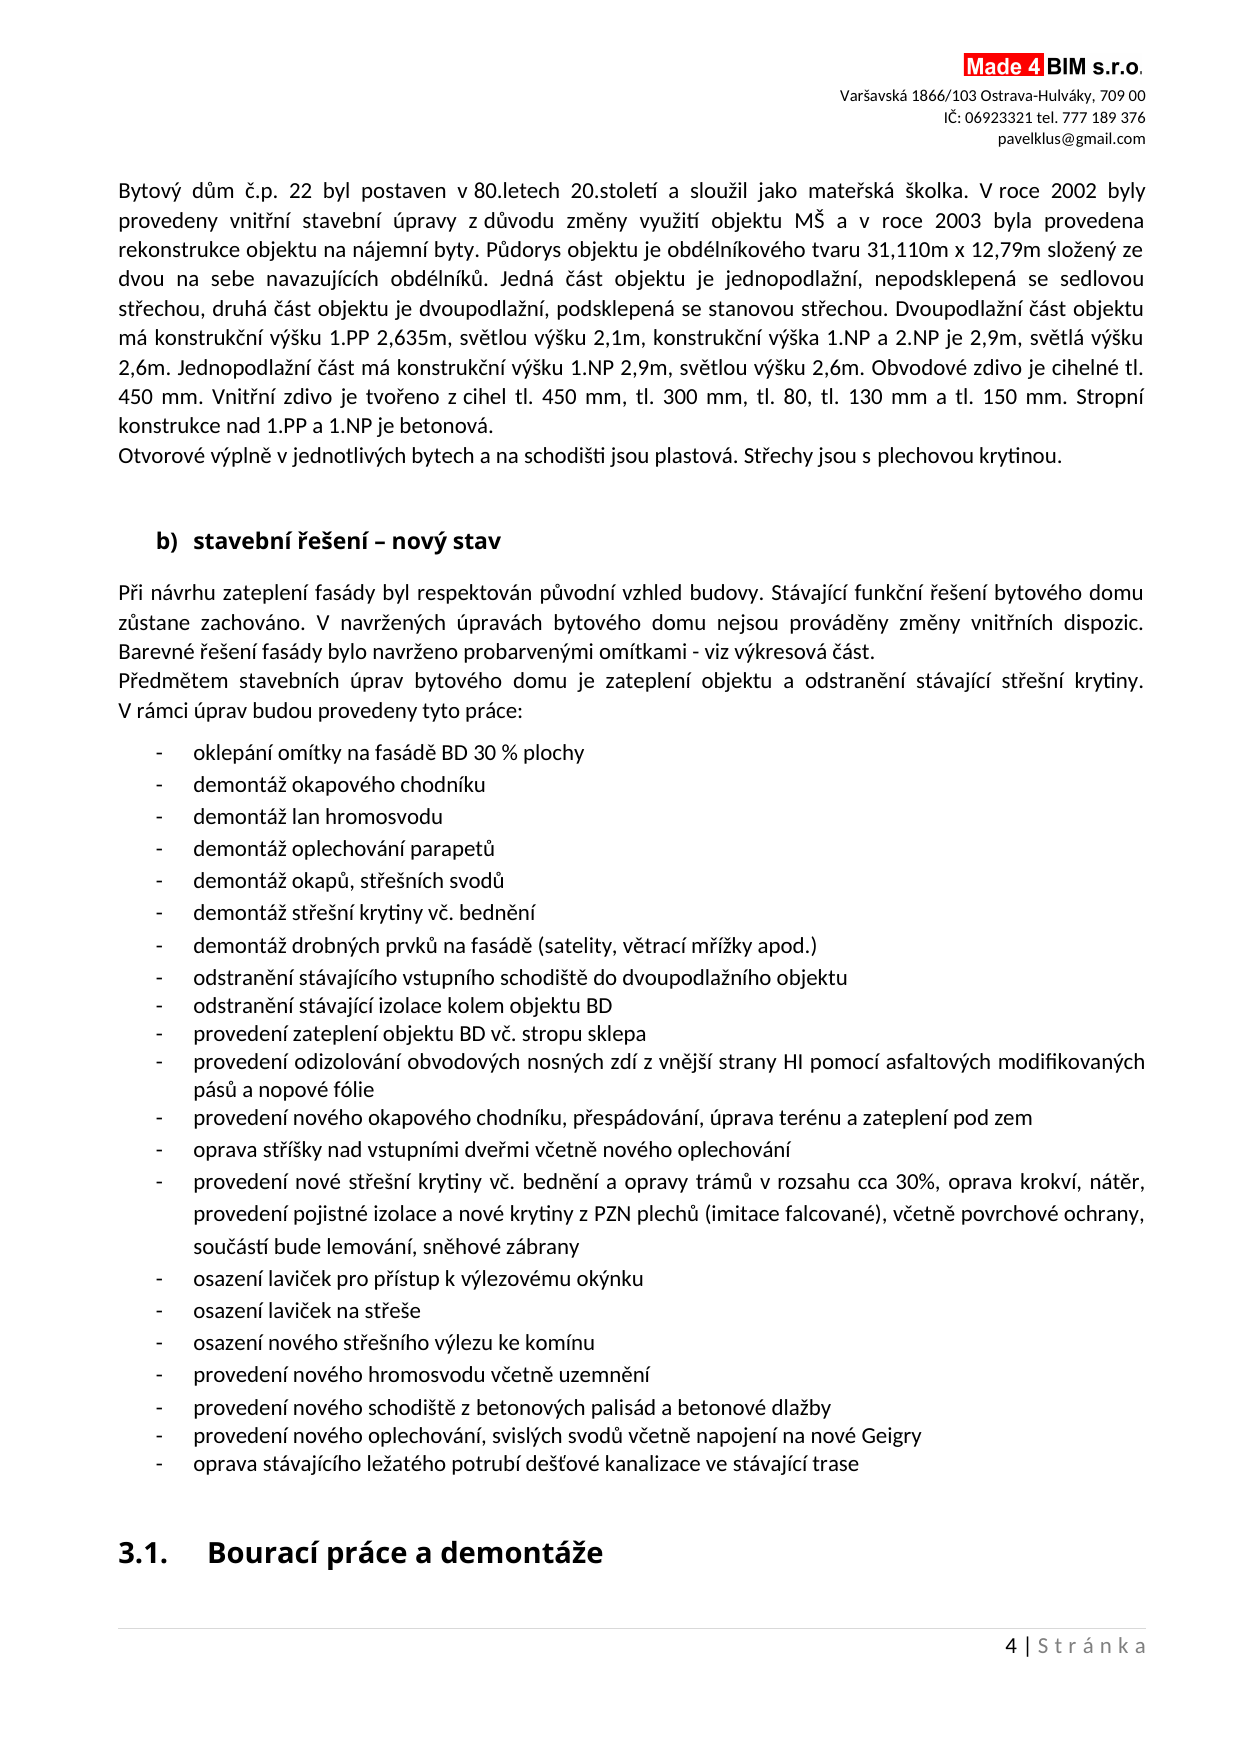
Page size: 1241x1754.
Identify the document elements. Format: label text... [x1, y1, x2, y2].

list provedení nového oplechování, svislých svodů včetně napojení na nové Geigry [156, 1421, 1146, 1449]
list demontáž oplechování parapetů [156, 834, 1146, 862]
list oprava stříšky nad vstupními dveřmi včetně nového oplechování [156, 1135, 1146, 1163]
list odstranění stávající izolace kolem objektu BD [156, 991, 1146, 1019]
list odstranění stávajícího vstupního schodiště do dvoupodlažního objektu [156, 963, 1146, 991]
text Otvorové výplně v jednotlivých bytech a na schodišti jsou plastová. Střechy jsou s plechovou krytinou. [118, 441, 1146, 469]
text Předmětem stavebních úprav bytového domu je zateplení objektu a odstranění stávající střešní krytiny. V rámci úprav budou provedeny tyto práce: [118, 666, 1146, 724]
list demontáž drobných prvků na fasádě (satelity, větrací mřížky apod.) [156, 931, 1146, 959]
picture [963, 53, 1142, 76]
text Bytový dům č.p. 22 byl postaven v 80.letech 20.století a sloužil jako mateřská školka. V roce 2002 byly provedeny vnitřní stavební úpravy z důvodu změny využití objektu MŠ a v roce 2003 byla provedena rekonstrukce objektu na nájemní byty. Půdorys objektu je obdélníkového tvaru 31,110m x 12,79m složený ze dvou na sebe navazujících obdélníků. Jedná část objektu je jednopodlažní, nepodsklepená se sedlovou střechou, druhá část objektu je dvoupodlažní, podsklepená se stanovou střechou. Dvoupodlažní část objektu má konstrukční výšku 1.PP 2,635m, světlou výšku 2,1m, konstrukční výška 1.NP a 2.NP je 2,9m, světlá výšku 2,6m. Jednopodlažní část má konstrukční výšku 1.NP 2,9m, světlou výšku 2,6m. Obvodové zdivo je cihelné tl. 450 mm. Vnitřní zdivo je tvořeno z cihel tl. 450 mm, tl. 300 mm, tl. 80, tl. 130 mm a tl. 150 mm. Stropní konstrukce nad 1.PP a 1.NP je betonová. [118, 176, 1146, 439]
text Při návrhu zateplení fasády byl respektován původní vzhled budovy. Stávající funkční řešení bytového domu zůstane zachováno. V navržených úpravách bytového domu nejsou prováděny změny vnitřních dispozic. Barevné řešení fasády bylo navrženo probarvenými omítkami - viz výkresová část. [118, 578, 1146, 665]
list provedení nového hromosvodu včetně uzemnění [156, 1361, 1146, 1388]
list provedení nového schodiště z betonových palisád a betonové dlažby [156, 1393, 1146, 1421]
list provedení odizolování obvodových nosných zdí z vnější strany HI pomocí asfaltových modifikovaných pásů a nopové fólie [156, 1047, 1146, 1103]
list demontáž okapů, střešních svodů [156, 866, 1146, 894]
list demontáž střešní krytiny vč. bednění [156, 898, 1146, 927]
list osazení laviček na střeše [156, 1296, 1146, 1324]
list provedení zateplení objektu BD vč. stropu sklepa [156, 1019, 1146, 1047]
list osazení laviček pro přístup k výlezovému okýnku [156, 1264, 1146, 1292]
list osazení nového střešního výlezu ke komínu [156, 1328, 1146, 1356]
list oklepání omítky na fasádě BD 30 % plochy [156, 738, 1146, 766]
subtitle 3.1. Bourací práce a demontáže [118, 1533, 1146, 1572]
list demontáž lan hromosvodu [156, 802, 1146, 830]
list stavební řešení – nový stav [156, 524, 1146, 556]
list provedení nové střešní krytiny vč. bednění a opravy trámů v rozsahu cca 30%, oprava krokví, nátěr, provedení pojistné izolace a nové krytiny z PZN plechů (imitace falcované), včetně povrchové ochrany, součástí bude lemování, sněhové zábrany [156, 1167, 1146, 1260]
list provedení nového okapového chodníku, přespádování, úprava terénu a zateplení pod zem [156, 1103, 1146, 1131]
list demontáž okapového chodníku [156, 770, 1146, 798]
list oprava stávajícího ležatého potrubí dešťové kanalizace ve stávající trase [156, 1449, 1146, 1477]
